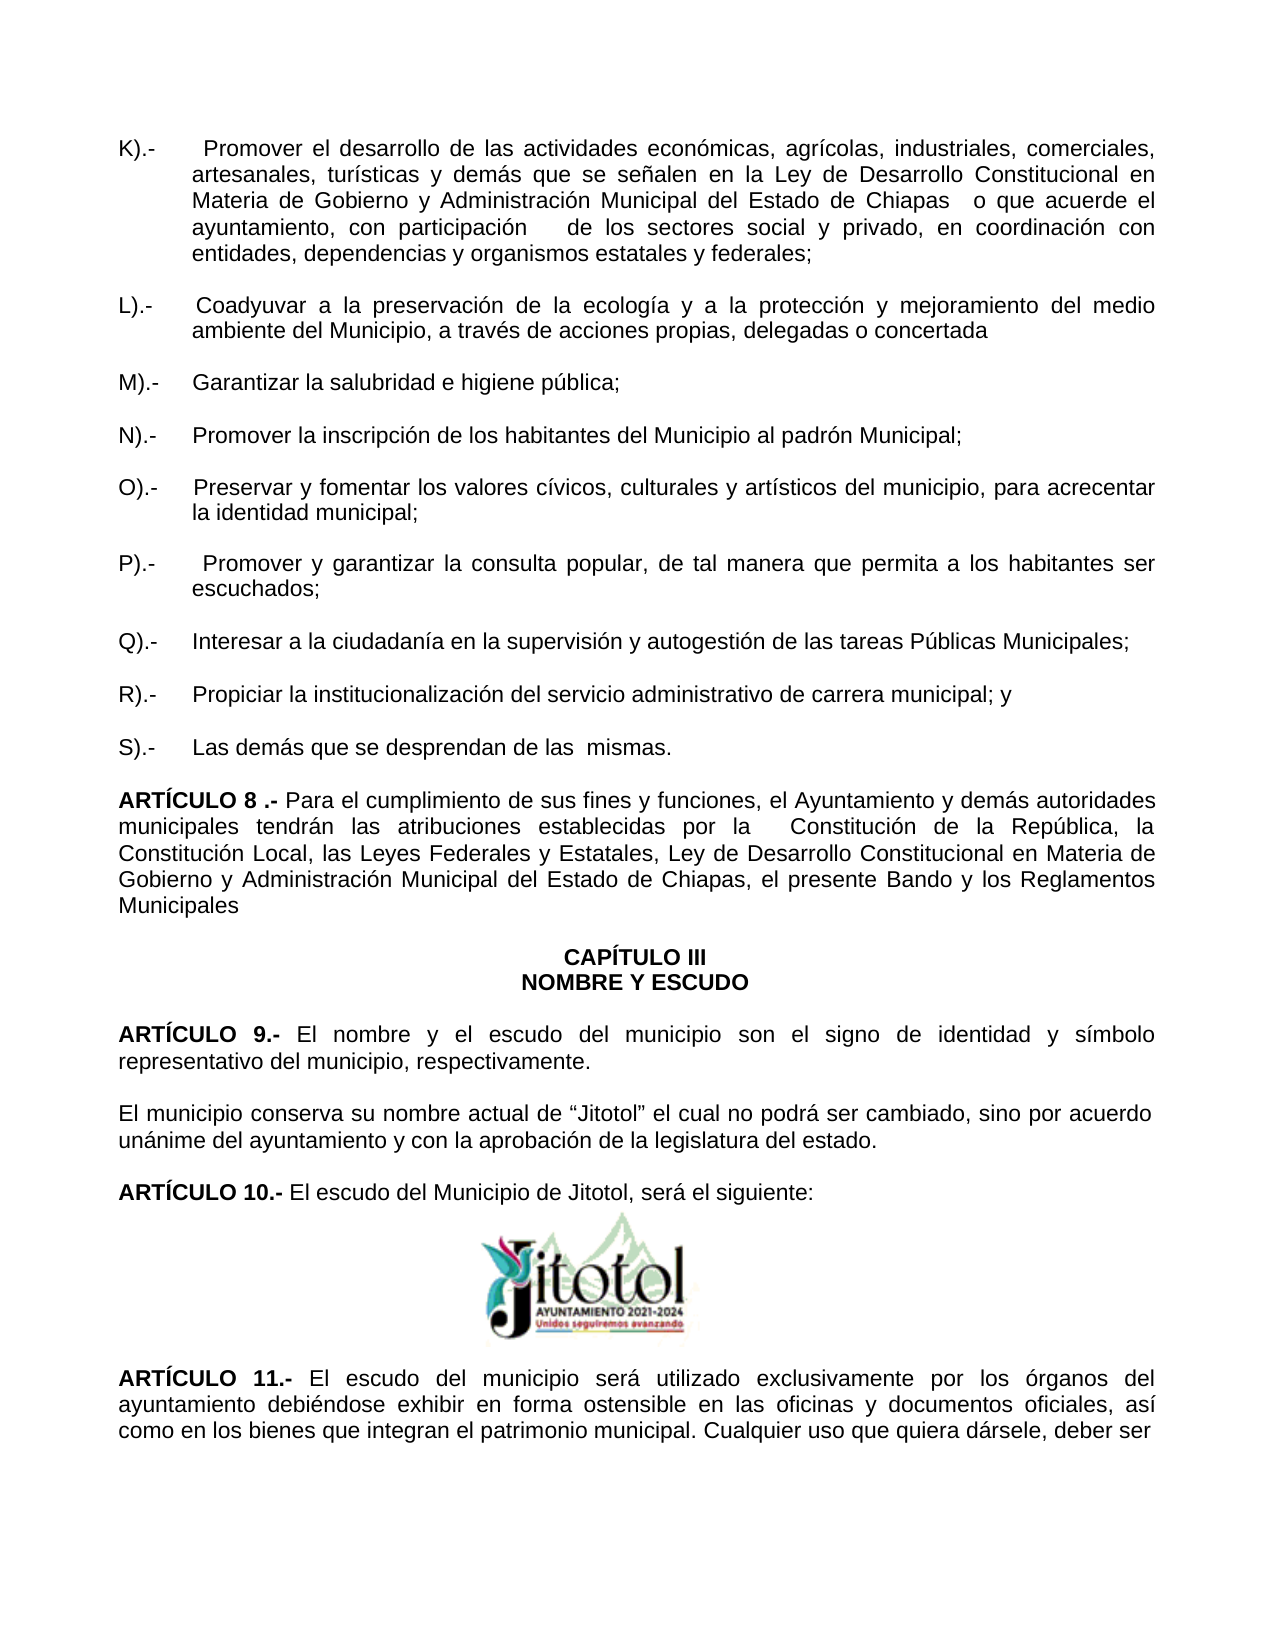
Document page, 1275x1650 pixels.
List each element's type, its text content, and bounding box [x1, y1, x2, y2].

text unánime del ayuntamiento y con la aprobación de la legislatura del estado. [118, 1127, 881, 1153]
text P).- Promover y garantizar la consulta popular, de tal manera que permita a los habitantes ser escuchados; [118, 552, 1155, 602]
text N).- Promover la inscripción de los habitantes del Municipio al padrón Municipal; [118, 422, 965, 448]
text Q).- Interesar a la ciudadanía en la supervisión y autogestión de las tareas Públicas Municipales; R).- Propiciar la institucionalización del servicio administrativo de carrera municipal; y [118, 628, 1133, 707]
text M).- Garantizar la salubridad e higiene pública; [118, 369, 623, 396]
text ARTÍCULO 9.- El nombre y el escudo del municipio son el signo de identidad y símbolo representativo del municipio, respectivamente. [118, 1021, 1156, 1074]
text O).- Preservar y fomentar los valores cívicos, culturales y artísticos del municipio, para acrecentar la identidad municipal; [118, 475, 1155, 525]
text L).- Coadyuvar a la preservación de la ecología y a la protección y mejoramiento del medio ambiente del Municipio, a través de acciones propias, delegadas o concertada [118, 293, 1156, 343]
picture [480, 1206, 703, 1347]
text CAPÍTULO III NOMBRE Y ESCUDO [519, 945, 751, 995]
text ARTÍCULO 11.- El escudo del municipio será utilizado exclusivamente por los órganos del ayuntamiento debiéndose exhibir en forma ostensible en las oficinas y documentos oficiales, así como en los bienes que integran el patrimonio municipal. Cualquier uso que quiera dársele, deber ser [118, 1364, 1156, 1443]
text K).- Promover el desarrollo de las actividades económicas, agrícolas, industriales, comerciales, artesanales, turísticas y demás que se señalen en la Ley de Desarrollo Constitucional en Materia de Gobierno y Administración Municipal del Estado de Chiapas o que acuerde el ayuntamiento, con participación de los sectores social y privado, en coordinación con entidades, dependencias y organismos estatales y federales; [118, 134, 1156, 266]
text S).- Las demás que se desprendan de las mismas. [118, 734, 675, 760]
text ARTÍCULO 10.- El escudo del Municipio de Jitotol, será el siguiente: [118, 1179, 817, 1206]
text El municipio conserva su nombre actual de “Jitotol” el cual no podrá ser cambiado, sino por acuerdo [118, 1100, 1156, 1127]
text ARTÍCULO 8 .- Para el cumplimiento de sus fines y funciones, el Ayuntamiento y demás autoridades municipales tendrán las atribuciones establecidas por la Constitución de la República, la Constitución Local, las Leyes Federales y Estatales, Ley de Desarrollo Constitucional en Materia de Gobierno y Administración Municipal del Estado de Chiapas, el presente Bando y los Reglamentos Municipales [118, 787, 1156, 918]
